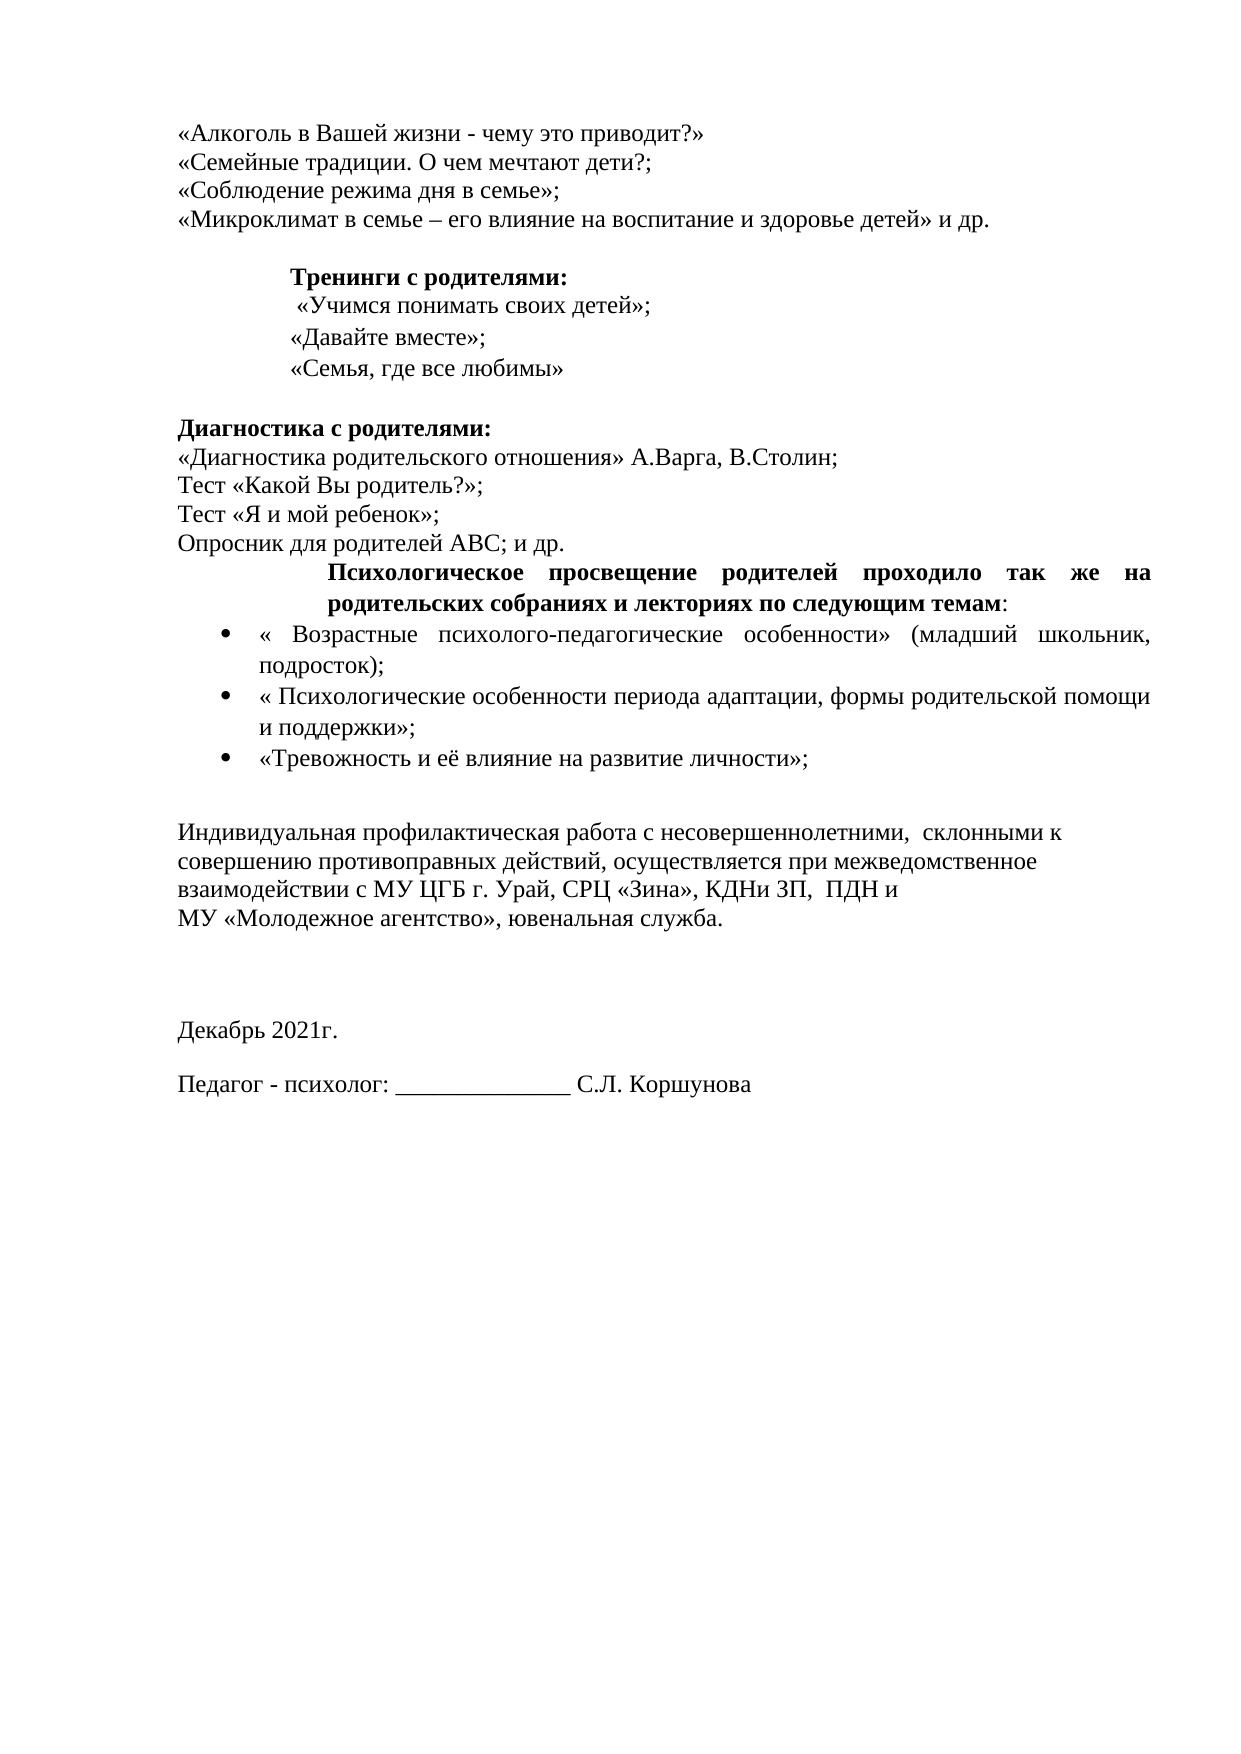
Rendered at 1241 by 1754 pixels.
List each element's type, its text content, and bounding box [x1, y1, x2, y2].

list « Возрастные психолого-педагогические особенности» (младший школьник, подросток); [221, 619, 1152, 678]
text «Микроклимат в семье – его влияние на воспитание и здоровье детей» и др. [177, 204, 1152, 233]
text Тест «Я и мой ребенок»; [177, 499, 1152, 528]
list «Тревожность и её влияние на развитие личности»; [221, 743, 1152, 772]
text «Семья, где все любимы» [290, 353, 1152, 381]
list Психологическое просвещение родителей проходило так же на родительских собраниях и лекториях по следующим темам: [327, 557, 1152, 616]
text «Соблюдение режима дня в семье»; [177, 176, 1152, 204]
text Индивидуальная профилактическая работа с несовершеннолетними, склонными к совершению противоправных действий, осуществляется при межведомственное взаимодействии с МУ ЦГБ г. Урай, СРЦ «Зина», КДНи ЗП, ПДН и [177, 817, 1152, 903]
text Тренинги с родителями: [290, 262, 1152, 291]
list « Психологические особенности периода адаптации, формы родительской помощи и поддержки»; [221, 681, 1152, 741]
text «Учимся понимать своих детей»; [290, 291, 1152, 319]
text Тест «Какой Вы родитель?»; [177, 470, 1152, 499]
text «Диагностика родительского отношения» А.Варга, В.Столин; [177, 442, 1152, 470]
text «Давайте вместе»; [290, 322, 1152, 350]
text Декабрь 2021г. [177, 1015, 1152, 1044]
text «Семейные традиции. О чем мечтают дети?; [177, 147, 1152, 176]
text МУ «Молодежное агентство», ювенальная служба. [177, 903, 1152, 932]
text Опросник для родителей АВС; и др. [177, 528, 1152, 557]
text «Алкоголь в Вашей жизни - чему это приводит?» [177, 118, 1152, 147]
text Педагог - психолог: ______________ С.Л. Коршунова [177, 1069, 1152, 1098]
text Диагностика с родителями: [177, 413, 1152, 442]
